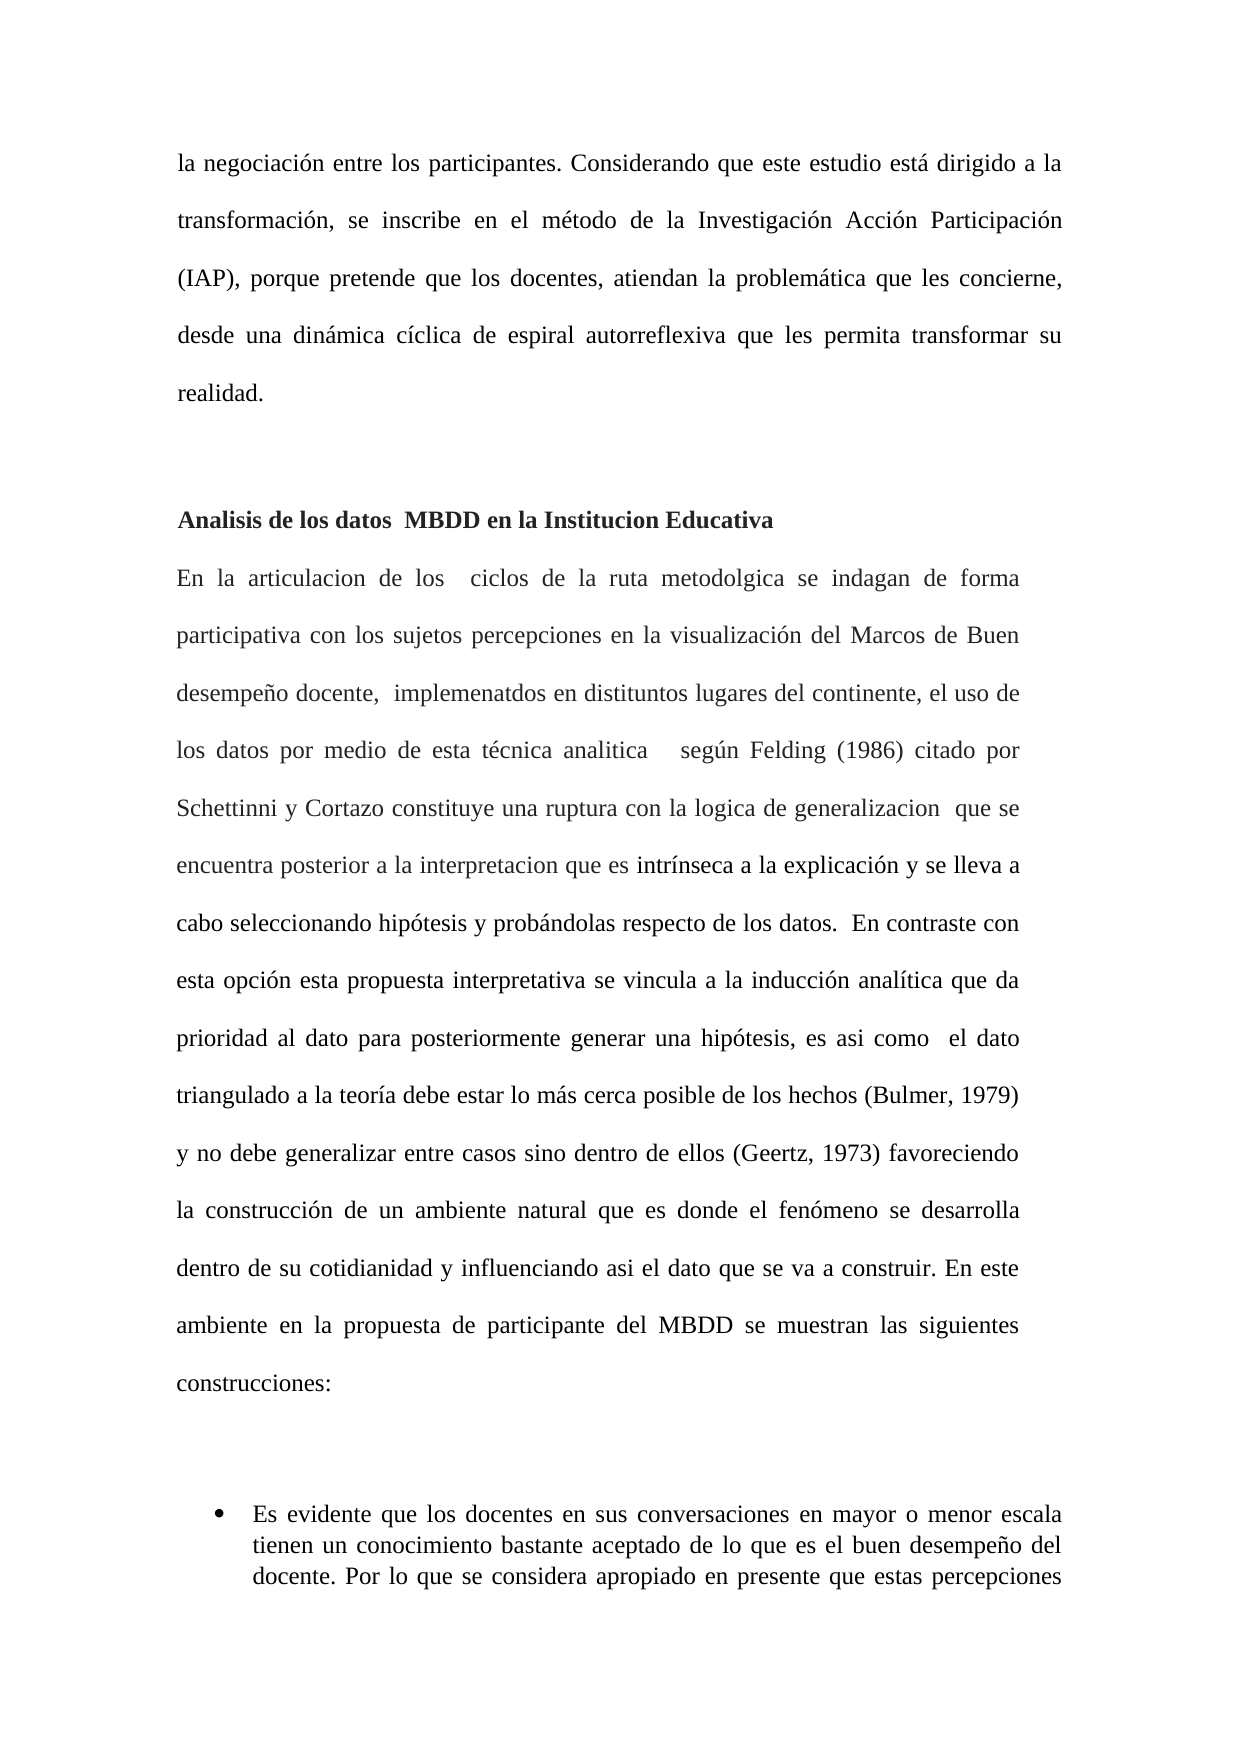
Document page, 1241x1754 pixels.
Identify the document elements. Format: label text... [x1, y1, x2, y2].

text Analisis de los datos MBDD en la Institucion Educativa [177, 505, 1063, 534]
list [215, 1499, 1063, 1590]
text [177, 148, 1063, 406]
text En la articulacion de los ciclos de la ruta metodolgica se indagan de forma participativa con los sujetos percepciones en la visualización del Marcos de Buen desempeño docente, implemenatdos en distituntos lugares del continente, el uso de los datos por medio de esta técnica analitica según Felding (1986) citado por Schettinni y Cortazo constituye una ruptura con la logica de generalizacion que se encuentra posterior a la interpretacion que es intrínseca a la explicación y se lleva a cabo seleccionando hipótesis y probándolas respecto de los datos. En contraste con esta opción esta propuesta interpretativa se vincula a la inducción analítica que da prioridad al dato para posteriormente generar una hipótesis, es asi como el dato triangulado a la teoría debe estar lo más cerca posible de los hechos (Bulmer, 1979) y no debe generalizar entre casos sino dentro de ellos (Geertz, 1973) favoreciendo la construcción de un ambiente natural que es donde el fenómeno se desarrolla dentro de su cotidianidad y influenciando asi el dato que se va a construir. En este ambiente en la propuesta de participante del MBDD se muestran las siguientes construcciones: [176, 563, 1020, 1396]
